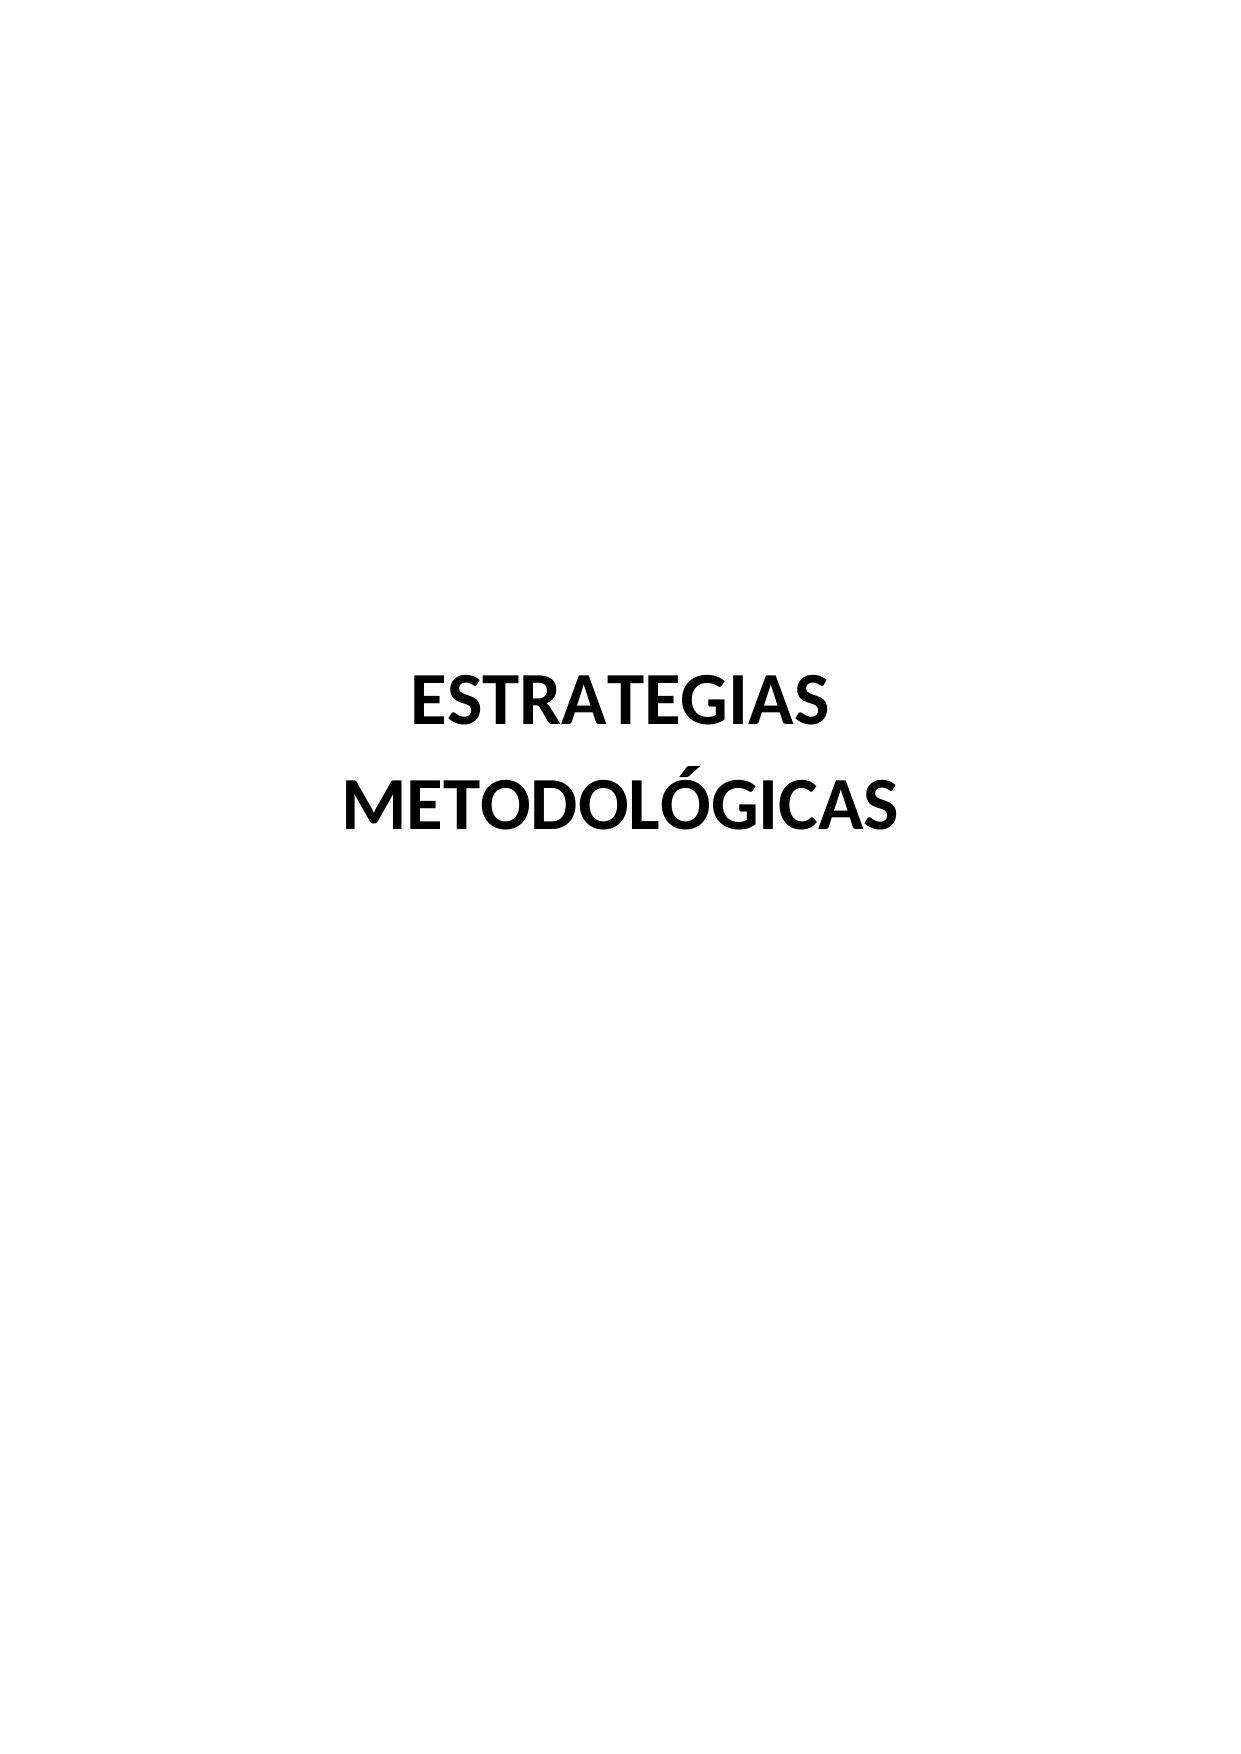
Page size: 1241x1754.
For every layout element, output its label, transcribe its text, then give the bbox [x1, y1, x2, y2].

text ESTRATEGIAS METODOLÓGICAS [177, 652, 1063, 848]
